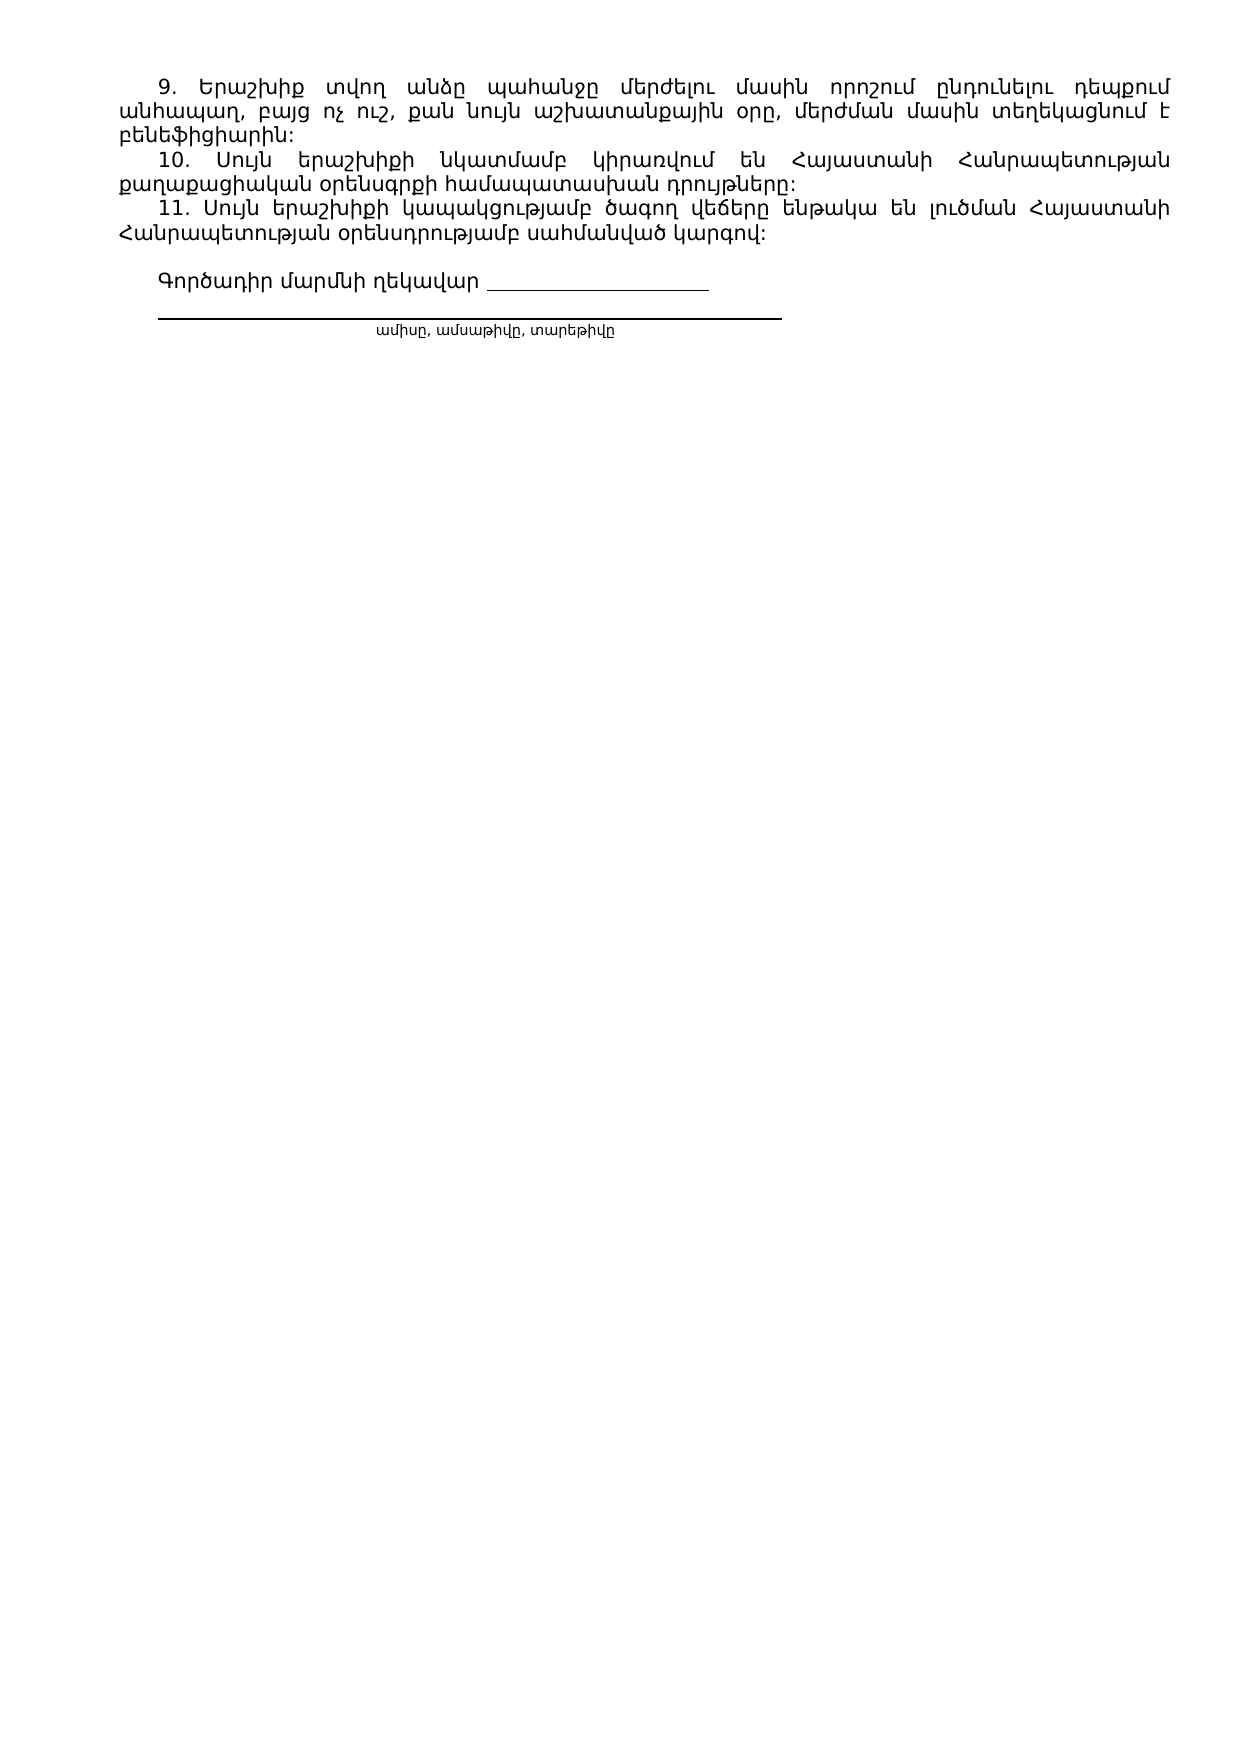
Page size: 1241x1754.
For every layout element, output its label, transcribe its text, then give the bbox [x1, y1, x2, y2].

text ամիսը, ամսաթիվը, տարեթիվը [118, 322, 1171, 351]
text 11. Սույն երաշխիքի կապակցությամբ ծագող վեճերը ենթակա են լուծման Հայաստանի Հանրապետության օրենսդրությամբ սահմանված կարգով: [118, 196, 1171, 245]
text 10. Սույն երաշխիքի նկատմամբ կիրառվում են Հայաստանի Հանրապետության քաղաքացիական օրենսգրքի համապատասխան դրույթները: [118, 148, 1171, 196]
text Գործադիր մարմնի ղեկավար [118, 269, 1171, 293]
text 9. Երաշխիք տվող անձը պահանջը մերժելու մասին որոշում ընդունելու դեպքում անհապաղ, բայց ոչ ուշ, քան նույն աշխատանքային օրը, մերժման մասին տեղեկացնում է բենեֆիցիարին: [118, 75, 1171, 148]
